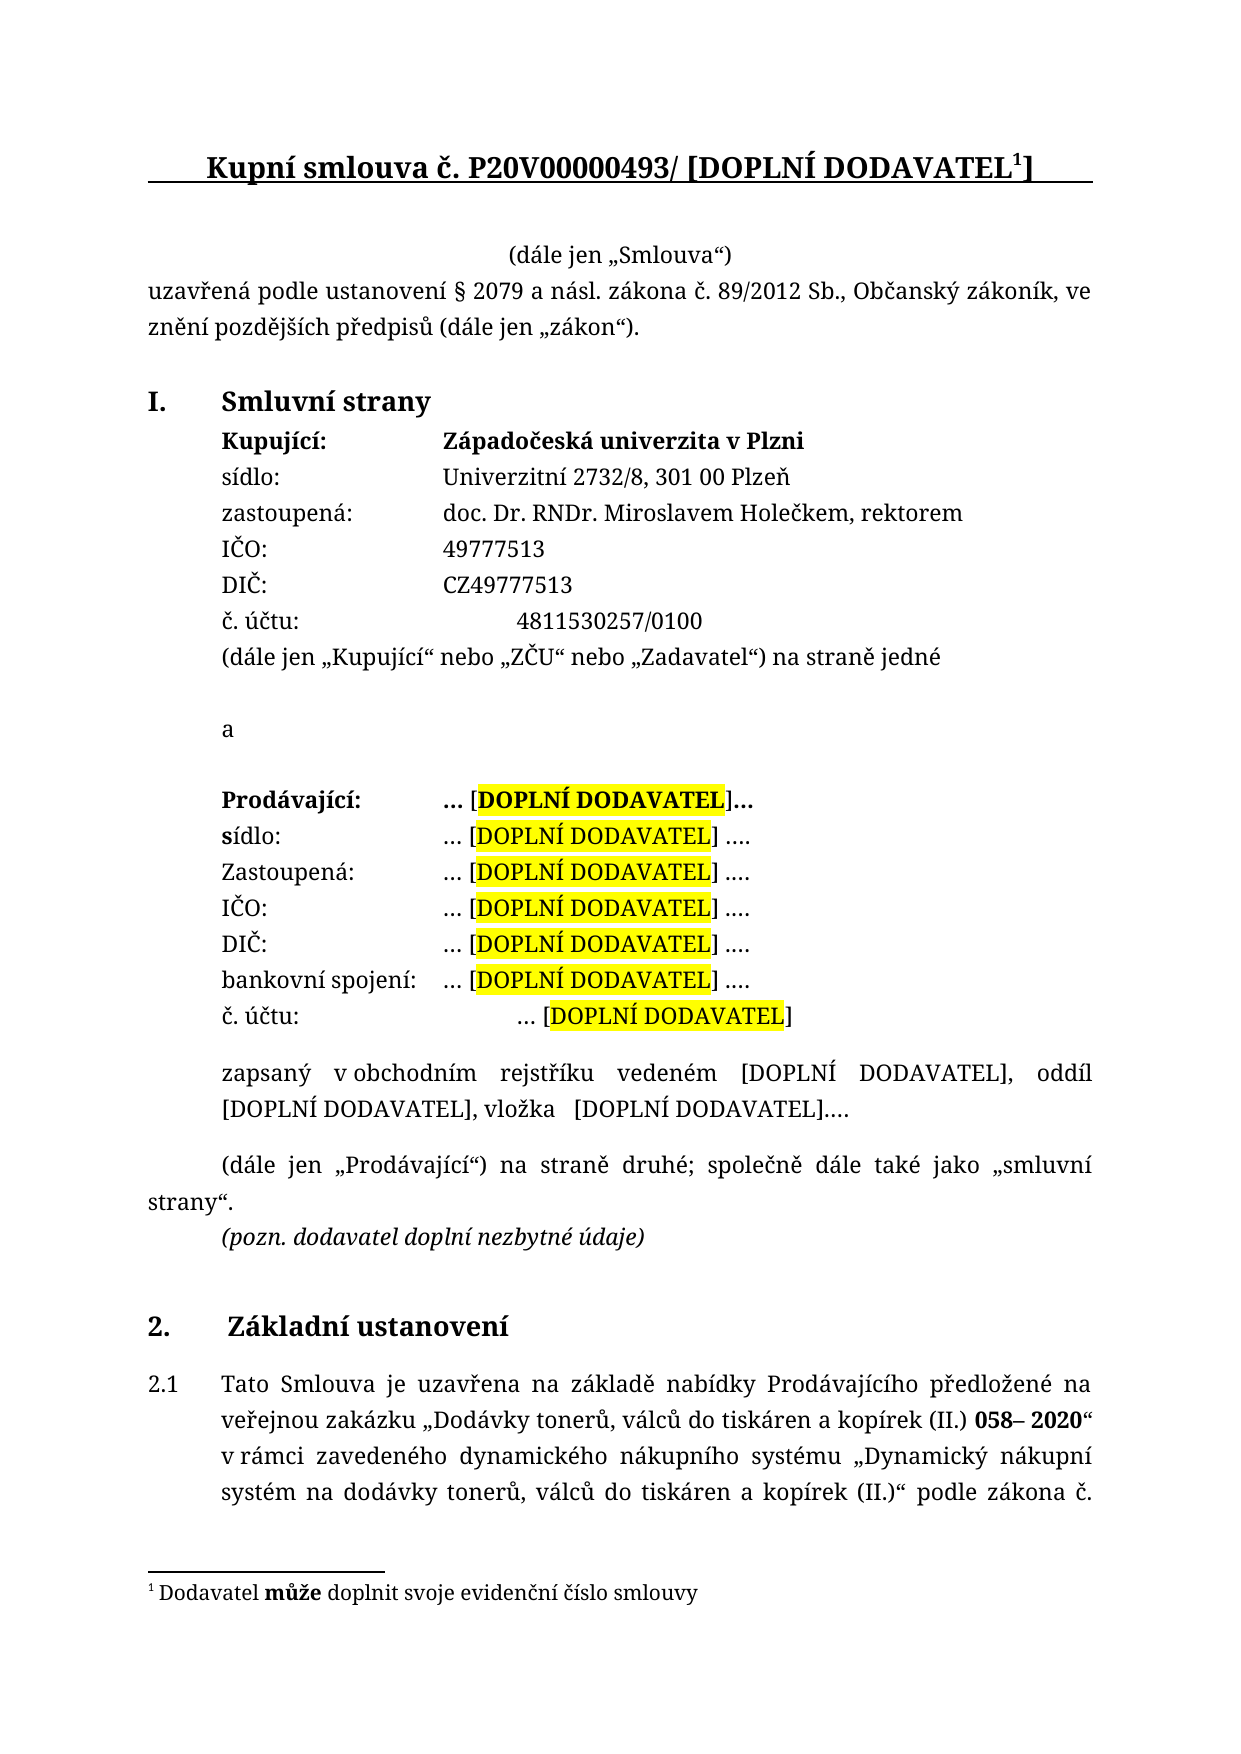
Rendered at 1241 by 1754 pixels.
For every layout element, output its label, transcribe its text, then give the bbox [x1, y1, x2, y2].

text zapsaný v obchodním rejstříku vedeném [DOPLNÍ DODAVATEL], oddíl [DOPLNÍ DODAVATEL], vložka [DOPLNÍ DODAVATEL].… [221, 1057, 1093, 1124]
text Zastoupená: … [DOPLNÍ DODAVATEL] .… [711, 856, 1093, 887]
text č. účtu: 4811530257/0100 [221, 605, 1093, 636]
text bankovní spojení: … [DOPLNÍ DODAVATEL] .… [148, 964, 476, 995]
text (dále jen „Prodávající“) na straně druhé; společně dále také jako „smluvní strany“. [148, 1149, 1093, 1217]
text Kupní smlouva č. P20V00000493/ [DOPLNÍ DODAVATEL] [148, 148, 1093, 181]
text 2. Základní ustanovení [148, 1307, 1093, 1344]
text č. účtu: … [DOPLNÍ DODAVATEL] [784, 1000, 1093, 1031]
text uzavřená podle ustanovení § 2079 a násl. zákona č. 89/2012 Sb., Občanský zákoník, ve znění pozdějších předpisů (dále jen „zákon“). [148, 275, 1093, 342]
text IČO: … [DOPLNÍ DODAVATEL] .… [221, 892, 476, 923]
text DIČ: … [DOPLNÍ DODAVATEL] .… [221, 928, 476, 959]
text Zastoupená: … [DOPLNÍ DODAVATEL] .… [221, 856, 476, 887]
text a [221, 712, 1093, 744]
text Prodávající: … [DOPLNÍ DODAVATEL]… [725, 784, 1093, 816]
text IČO: … [DOPLNÍ DODAVATEL] .… [711, 892, 1093, 923]
text DIČ: CZ49777513 [221, 569, 1093, 600]
text zastoupená: doc. Dr. RNDr. Miroslavem Holečkem, rektorem [221, 497, 1093, 528]
text I. Smluvní strany [148, 383, 1093, 419]
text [148, 1368, 1093, 1507]
text DIČ: … [DOPLNÍ DODAVATEL] .… [711, 928, 1093, 959]
text č. účtu: … [DOPLNÍ DODAVATEL] [221, 1000, 550, 1031]
text Prodávající: … [DOPLNÍ DODAVATEL]… [221, 784, 478, 816]
text IČO: 49777513 [221, 533, 1093, 564]
text sídlo: … [DOPLNÍ DODAVATEL] …. [221, 820, 476, 852]
text bankovní spojení: … [DOPLNÍ DODAVATEL] .… [711, 964, 1093, 995]
text sídlo: … [DOPLNÍ DODAVATEL] …. [711, 820, 1093, 852]
text (dále jen „Kupující“ nebo „ZČU“ nebo „Zadavatel“) na straně jedné [221, 641, 1093, 672]
text Kupující: Západočeská univerzita v Plzni [221, 425, 1093, 456]
text (pozn. dodavatel doplní nezbytné údaje) [148, 1221, 1093, 1253]
text sídlo: Univerzitní 2732/8, 301 00 Plzeň [221, 461, 1093, 492]
text (dále jen „Smlouva“) [148, 239, 1093, 270]
